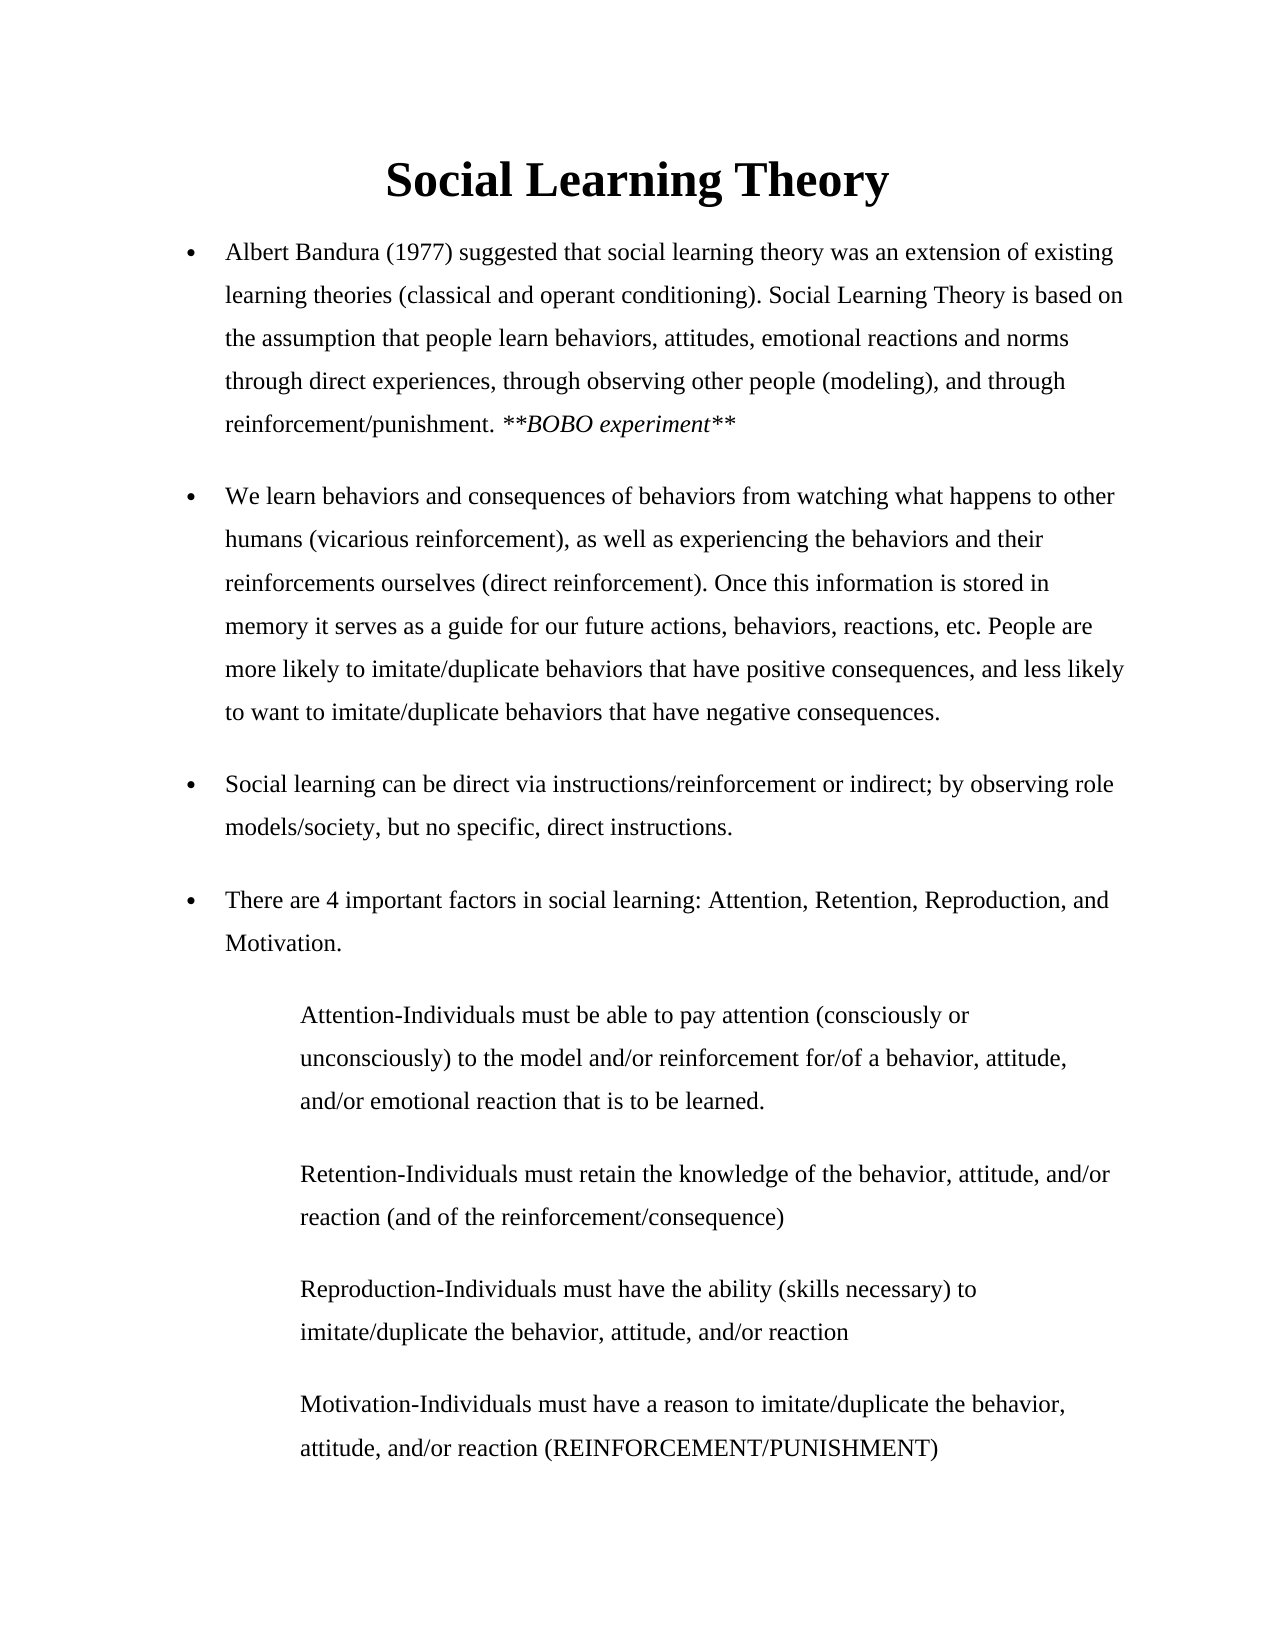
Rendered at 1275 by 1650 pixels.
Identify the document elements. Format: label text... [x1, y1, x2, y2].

text Motivation-Individuals must have a reason to imitate/duplicate the behavior, attitude, and/or reaction (REINFORCEMENT/PUNISHMENT) [225, 1389, 1125, 1461]
list Albert Bandura (1977) suggested that social learning theory was an extension of existing learning theories (classical and operant conditioning). Social Learning Theory is based on the assumption that people learn behaviors, attitudes, emotional reactions and norms through direct experiences, through observing other people (modeling), and through reinforcement/punishment. **BOBO experiment** [187, 237, 1125, 438]
text Retention-Individuals must retain the knowledge of the behavior, attitude, and/or reaction (and of the reinforcement/consequence) [225, 1159, 1125, 1231]
text Reproduction-Individuals must have the ability (skills necessary) to imitate/duplicate the behavior, attitude, and/or reaction [225, 1274, 1125, 1346]
list There are 4 important factors in social learning: Attention, Retention, Reproduction, and Motivation. [187, 885, 1125, 957]
text Attention-Individuals must be able to pay attention (consciously or unconsciously) to the model and/or reinforcement for/of a behavior, attitude, and/or emotional reaction that is to be learned. [225, 1000, 1125, 1115]
list Social learning can be direct via instructions/reinforcement or indirect; by observing role models/society, but no specific, direct instructions. [187, 769, 1125, 841]
list We learn behaviors and consequences of behaviors from watching what happens to other humans (vicarious reinforcement), as well as experiencing the behaviors and their reinforcements ourselves (direct reinforcement). Once this information is stored in memory it serves as a guide for our future actions, behaviors, reactions, etc. People are more likely to imitate/duplicate behaviors that have positive consequences, and less likely to want to imitate/duplicate behaviors that have negative consequences. [187, 481, 1125, 726]
text Social Learning Theory [150, 150, 1125, 207]
